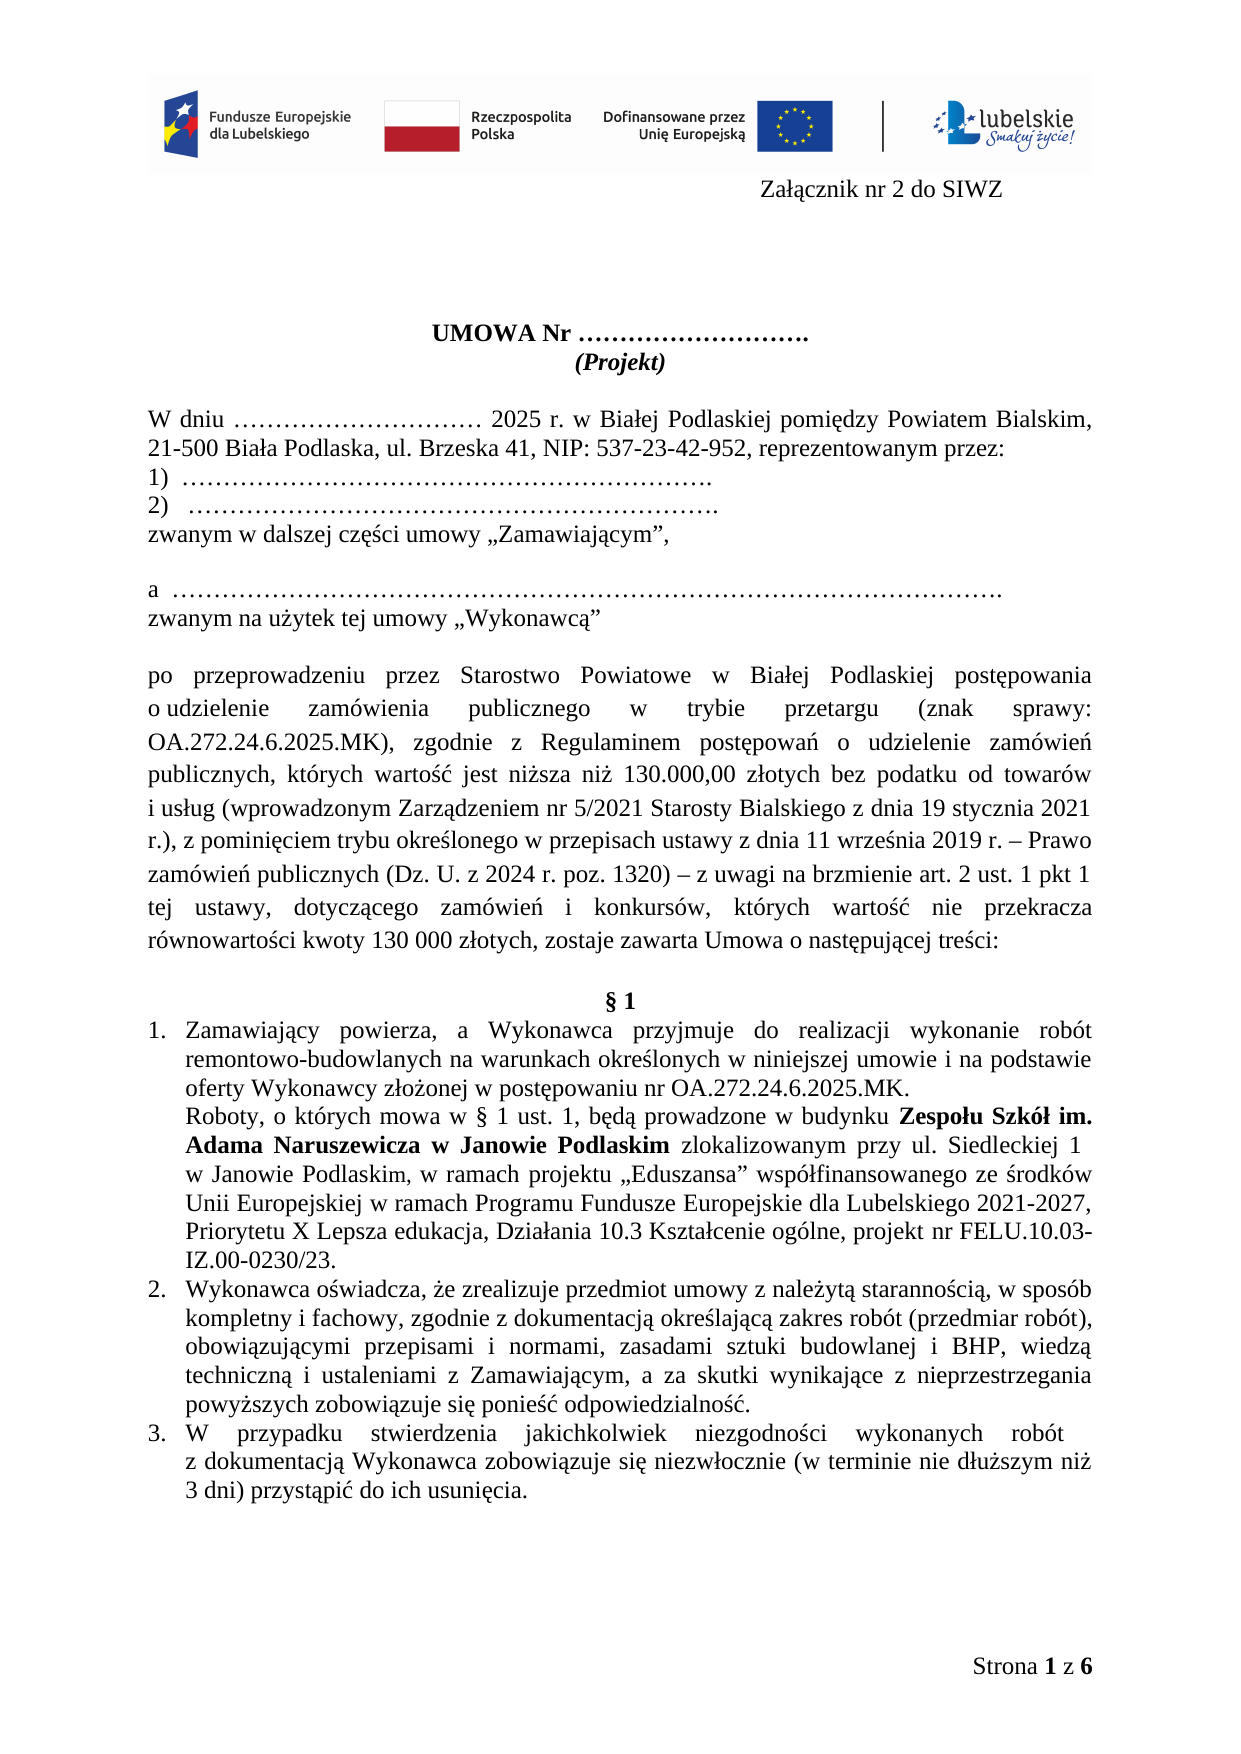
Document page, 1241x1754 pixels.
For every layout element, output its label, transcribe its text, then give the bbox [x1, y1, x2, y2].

picture [147, 73, 1092, 175]
list Wykonawca oświadcza, że zrealizuje przedmiot umowy z należytą starannością, w sposób kompletny i fachowy, zgodnie z dokumentacją określającą zakres robót (przedmiar robót), obowiązującymi przepisami i normami, zasadami sztuki budowlanej i BHP, wiedzą techniczną i ustaleniami z Zamawiającym, a za skutki wynikające z nieprzestrzegania powyższych zobowiązuje się ponieść odpowiedzialność. [148, 1274, 1093, 1418]
text Załącznik nr 2 do SIWZ [148, 174, 1093, 203]
text (Projekt) [148, 347, 1093, 375]
text § 1 [148, 986, 1093, 1015]
text po przeprowadzeniu przez Starostwo Powiatowe w Białej Podlaskiej postępowania o udzielenie zamówienia publicznego w trybie przetargu (znak sprawy: OA.272.24.6.2025.MK), zgodnie z Regulaminem postępowań o udzielenie zamówień publicznych, których wartość jest niższa niż 130.000,00 złotych bez podatku od towarów i usług (wprowadzonym Zarządzeniem nr 5/2021 Starosty Bialskiego z dnia 19 stycznia 2021 r.), z pominięciem trybu określonego w przepisach ustawy z dnia 11 września 2019 r. – Prawo zamówień publicznych (Dz. U. z 2024 r. poz. 1320) – z uwagi na brzmienie art. 2 ust. 1 pkt 1 tej ustawy, dotyczącego zamówień i konkursów, których wartość nie przekracza równowartości kwoty 130 000 złotych, zostaje zawarta Umowa o następującej treści: [148, 661, 1093, 953]
text 1) ………………………………………………………. [148, 462, 1093, 490]
text W dniu ………………………… 2025 r. w Białej Podlaskiej pomiędzy Powiatem Bialskim, 21-500 Biała Podlaska, ul. Brzeska 41, NIP: 537-23-42-952, reprezentowanym przez: [148, 404, 1093, 462]
text 2) ………………………………………………………. [148, 490, 1093, 519]
text zwanym w dalszej części umowy „Zamawiającym”, [148, 519, 1093, 548]
text a ………………………………………………………………………………………. [148, 574, 1093, 603]
text zwanym na użytek tej umowy „Wykonawcą” [148, 603, 1093, 632]
text UMOWA Nr ………………………. [148, 318, 1093, 347]
list Zamawiający powierza, a Wykonawca przyjmuje do realizacji wykonanie robót remontowo-budowlanych na warunkach określonych w niniejszej umowie i na podstawie oferty Wykonawcy złożonej w postępowaniu nr OA.272.24.6.2025.MK. [148, 1015, 1093, 1101]
list W przypadku stwierdzenia jakichkolwiek niezgodności wykonanych robót z dokumentacją Wykonawca zobowiązuje się niezwłocznie (w terminie nie dłuższym niż 3 dni) przystąpić do ich usunięcia. [148, 1418, 1093, 1504]
list Roboty, o których mowa w § 1 ust. 1, będą prowadzone w budynku Zespołu Szkół im. Adama Naruszewicza w Janowie Podlaskim zlokalizowanym przy ul. Siedleckiej 1 w Janowie Podlaskim, w ramach projektu „Eduszansa” współfinansowanego ze środków Unii Europejskiej w ramach Programu Fundusze Europejskie dla Lubelskiego 2021-2027, Priorytetu X Lepsza edukacja, Działania 10.3 Kształcenie ogólne, projekt nr FELU.10.03-IZ.00-0230/23. [185, 1101, 1093, 1274]
